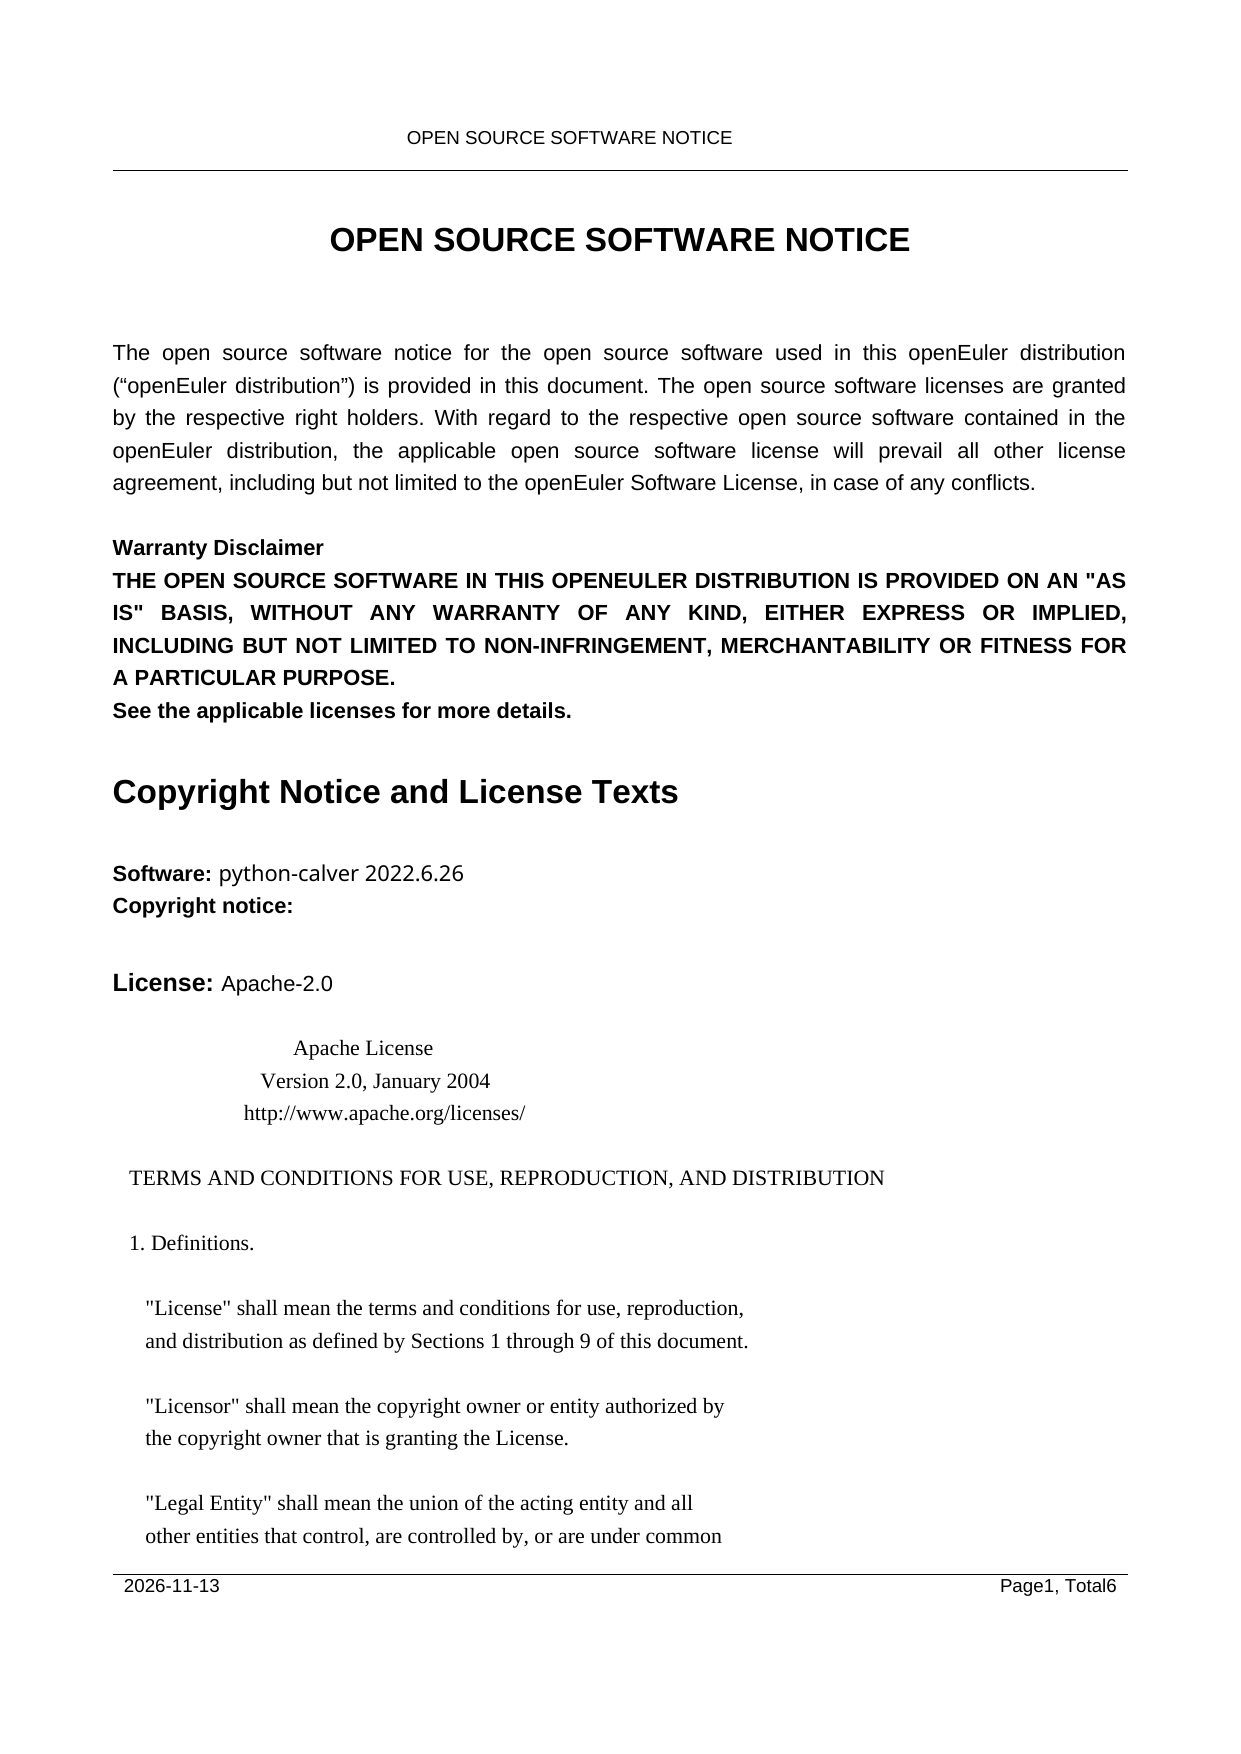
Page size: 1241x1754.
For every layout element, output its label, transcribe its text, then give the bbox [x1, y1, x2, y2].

text Copyright Notice and License Texts [112, 759, 1128, 824]
text The open source software notice for the open source software used in this openEuler distribution (“openEuler distribution”) is provided in this document. The open source software licenses are granted by the respective right holders. With regard to the respective open source software contained in the openEuler distribution, the applicable open source software license will prevail all other license agreement, including but not limited to the openEuler Software License, in case of any conflicts. [112, 336, 1128, 499]
text THE OPEN SOURCE SOFTWARE IN THIS OPENEULER DISTRIBUTION IS PROVIDED ON AN "AS IS" BASIS, WITHOUT ANY WARRANTY OF ANY KIND, EITHER EXPRESS OR IMPLIED, INCLUDING BUT NOT LIMITED TO NON-INFRINGEMENT, MERCHANTABILITY OR FITNESS FOR A PARTICULAR PURPOSE. See the applicable licenses for more details. [112, 564, 1128, 726]
text OPEN SOURCE SOFTWARE NOTICE [112, 206, 1128, 271]
text Copyright notice: [112, 889, 1128, 921]
text Warranty Disclaimer [112, 531, 1128, 564]
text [112, 999, 1128, 1551]
title Software: python-calver 2022.6.26 [112, 856, 1128, 889]
text License: Apache-2.0 [112, 966, 1128, 999]
